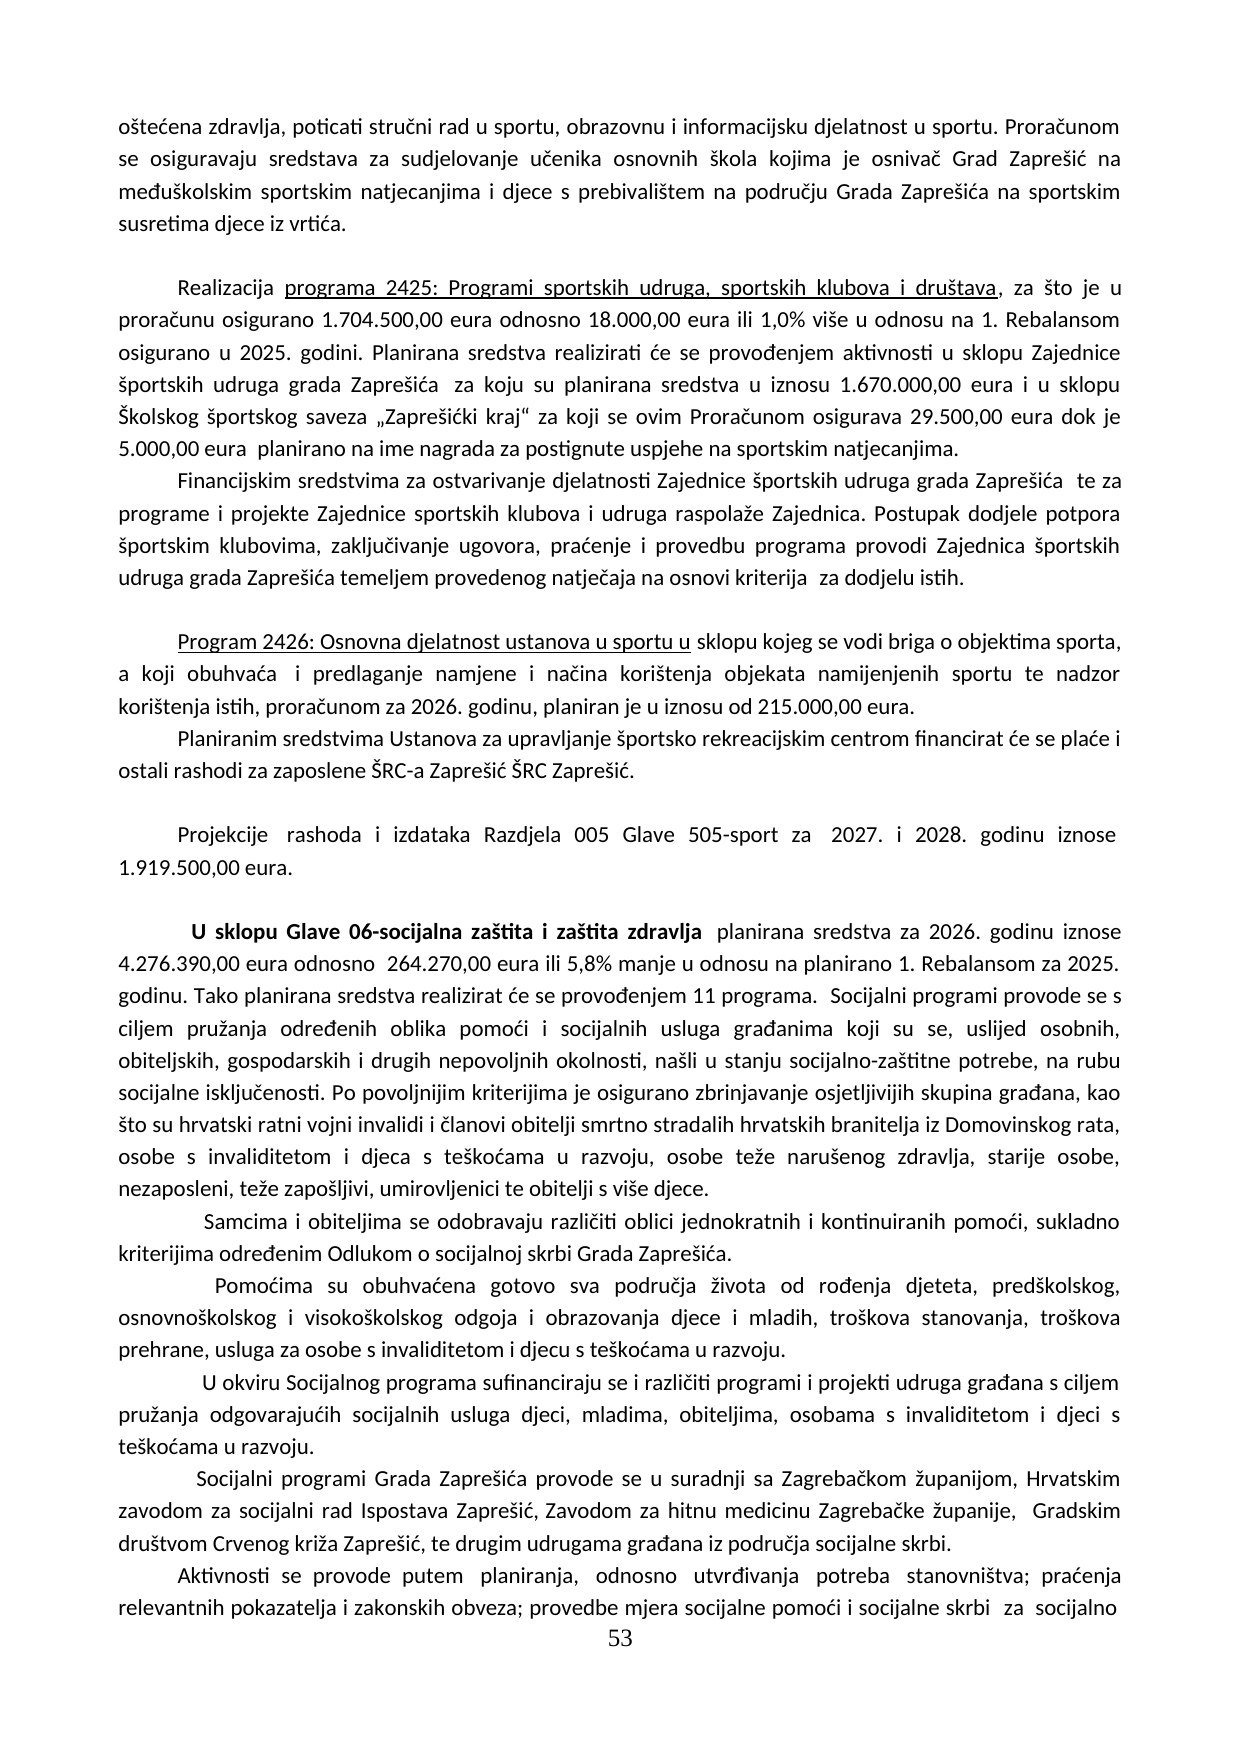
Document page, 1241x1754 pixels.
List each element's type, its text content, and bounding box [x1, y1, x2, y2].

text Socijalni programi Grada Zaprešića provode se u suradnji sa Zagrebačkom županijom, Hrvatskim zavodom za socijalni rad Ispostava Zaprešić, Zavodom za hitnu medicinu Zagrebačke županije, Gradskim društvom Crvenog križa Zaprešić, te drugim udrugama građana iz područja socijalne skrbi. [118, 1464, 1122, 1557]
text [118, 112, 1122, 237]
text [118, 1561, 1122, 1621]
text Realizacija programa 2425: Programi sportskih udruga, sportskih klubova i društava, za što je u proračunu osigurano 1.704.500,00 eura odnosno 18.000,00 eura ili 1,0% više u odnosu na 1. Rebalansom osigurano u 2025. godini. Planirana sredstva realizirati će se provođenjem aktivnosti u sklopu Zajednice športskih udruga grada Zaprešića za koju su planirana sredstva u iznosu 1.670.000,00 eura i u sklopu Školskog športskog saveza „Zaprešićki kraj“ za koji se ovim Proračunom osigurava 29.500,00 eura dok je 5.000,00 eura planirano na ime nagrada za postignute uspjehe na sportskim natjecanjima. [118, 273, 1122, 462]
text U okviru Socijalnog programa sufinanciraju se i različiti programi i projekti udruga građana s ciljem pružanja odgovarajućih socijalnih usluga djeci, mladima, obiteljima, osobama s invaliditetom i djeci s teškoćama u razvoju. [118, 1368, 1122, 1460]
text U sklopu Glave 06-socijalna zaštita i zaštita zdravlja planirana sredstva za 2026. godinu iznose 4.276.390,00 eura odnosno 264.270,00 eura ili 5,8% manje u odnosu na planirano 1. Rebalansom za 2025. godinu. Tako planirana sredstva realizirat će se provođenjem 11 programa. Socijalni programi provode se s ciljem pružanja određenih oblika pomoći i socijalnih usluga građanima koji su se, uslijed osobnih, obiteljskih, gospodarskih i drugih nepovoljnih okolnosti, našli u stanju socijalno-zaštitne potrebe, na rubu socijalne isključenosti. Po povoljnijim kriterijima je osigurano zbrinjavanje osjetljivijih skupina građana, kao što su hrvatski ratni vojni invalidi i članovi obitelji smrtno stradalih hrvatskih branitelja iz Domovinskog rata, osobe s invaliditetom i djeca s teškoćama u razvoju, osobe teže narušenog zdravlja, starije osobe, nezaposleni, teže zapošljivi, umirovljenici te obitelji s više djece. [118, 917, 1122, 1203]
text Financijskim sredstvima za ostvarivanje djelatnosti Zajednice športskih udruga grada Zaprešića te za programe i projekte Zajednice sportskih klubova i udruga raspolaže Zajednica. Postupak dodjele potpora športskim klubovima, zaključivanje ugovora, praćenje i provedbu programa provodi Zajednica športskih udruga grada Zaprešića temeljem provedenog natječaja na osnovi kriterija za dodjelu istih. [118, 466, 1122, 591]
text Samcima i obiteljima se odobravaju različiti oblici jednokratnih i kontinuiranih pomoći, sukladno kriterijima određenim Odlukom o socijalnoj skrbi Grada Zaprešića. [118, 1207, 1122, 1267]
text Planiranim sredstvima Ustanova za upravljanje športsko rekreacijskim centrom financirat će se plaće i ostali rashodi za zaposlene ŠRC-a Zaprešić ŠRC Zaprešić. [118, 724, 1122, 784]
text Program 2426: Osnovna djelatnost ustanova u sportu u sklopu kojeg se vodi briga o objektima sporta, a koji obuhvaća i predlaganje namjene i načina korištenja objekata namijenjenih sportu te nadzor korištenja istih, proračunom za 2026. godinu, planiran je u iznosu od 215.000,00 eura. [118, 627, 1122, 720]
text Pomoćima su obuhvaćena gotovo sva područja života od rođenja djeteta, predškolskog, osnovnoškolskog i visokoškolskog odgoja i obrazovanja djece i mladih, troškova stanovanja, troškova prehrane, usluga za osobe s invaliditetom i djecu s teškoćama u razvoju. [118, 1271, 1122, 1363]
text Projekcije rashoda i izdataka Razdjela 005 Glave 505-sport za 2027. i 2028. godinu iznose 1.919.500,00 eura. [118, 821, 1122, 881]
